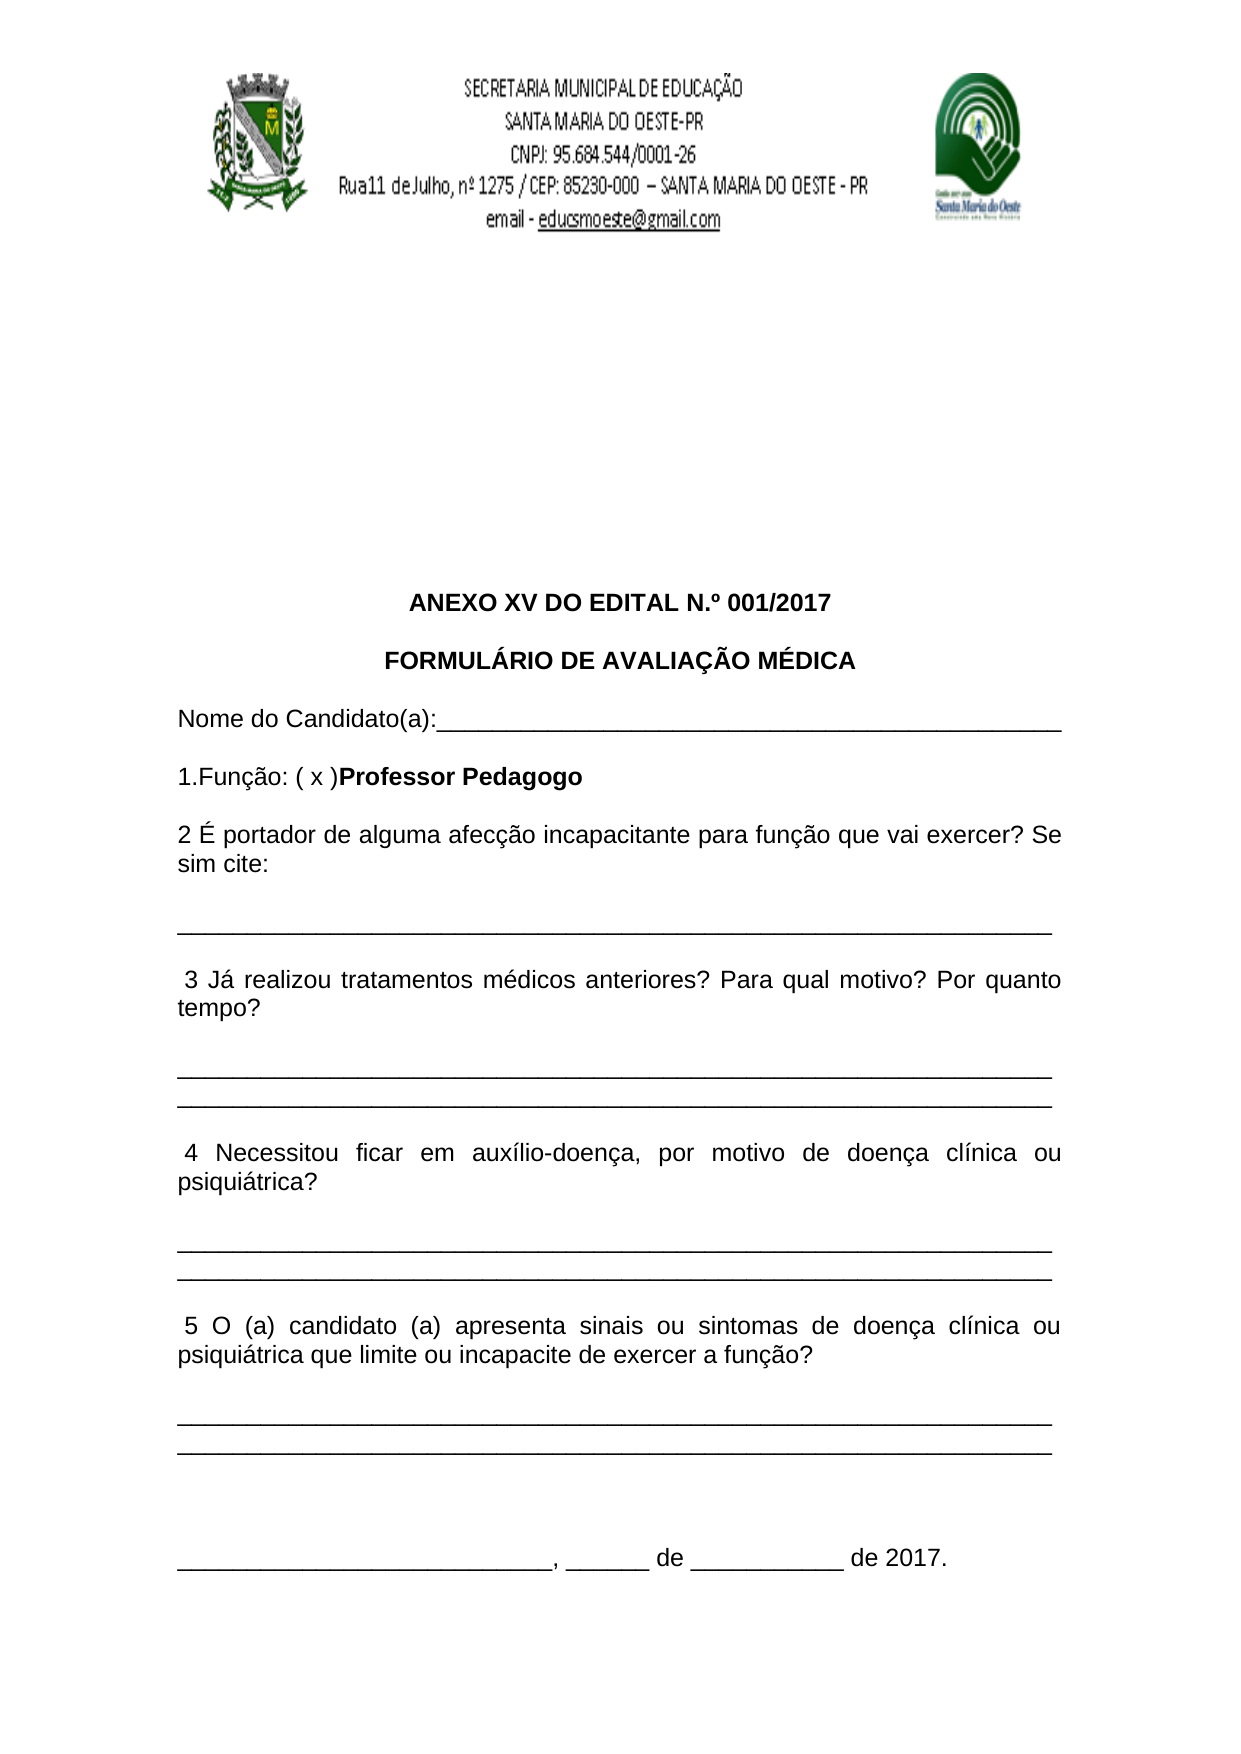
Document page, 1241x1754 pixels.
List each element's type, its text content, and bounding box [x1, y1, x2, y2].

text 4 Necessitou ficar em auxílio-doença, por motivo de doença clínica ou psiquiátrica? [177, 1138, 1063, 1196]
text 2 É portador de alguma afecção incapacitante para função que vai exercer? Se sim cite: [177, 820, 1063, 878]
text 1.Função: ( x )Professor Pedagogo [177, 762, 1063, 791]
text Nome do Candidato(a):_____________________________________________ [177, 704, 1063, 733]
text ___________________________, ______ de ___________ de 2017. [177, 1543, 1063, 1571]
text ______________________________________________________________________________________________________________________________ [177, 1225, 1063, 1282]
text 5 O (a) candidato (a) apresenta sinais ou sintomas de doença clínica ou psiquiátrica que limite ou incapacite de exercer a função? [177, 1311, 1063, 1369]
text FORMULÁRIO DE AVALIAÇÃO MÉDICA [177, 646, 1063, 675]
text _______________________________________________________________ [177, 907, 1063, 936]
text ANEXO XV DO EDITAL N.º 001/2017 [177, 588, 1063, 617]
text ______________________________________________________________________________________________________________________________ [177, 1051, 1063, 1109]
picture [177, 73, 1058, 241]
text ______________________________________________________________________________________________________________________________ [177, 1398, 1063, 1456]
text 3 Já realizou tratamentos médicos anteriores? Para qual motivo? Por quanto tempo? [177, 965, 1063, 1022]
